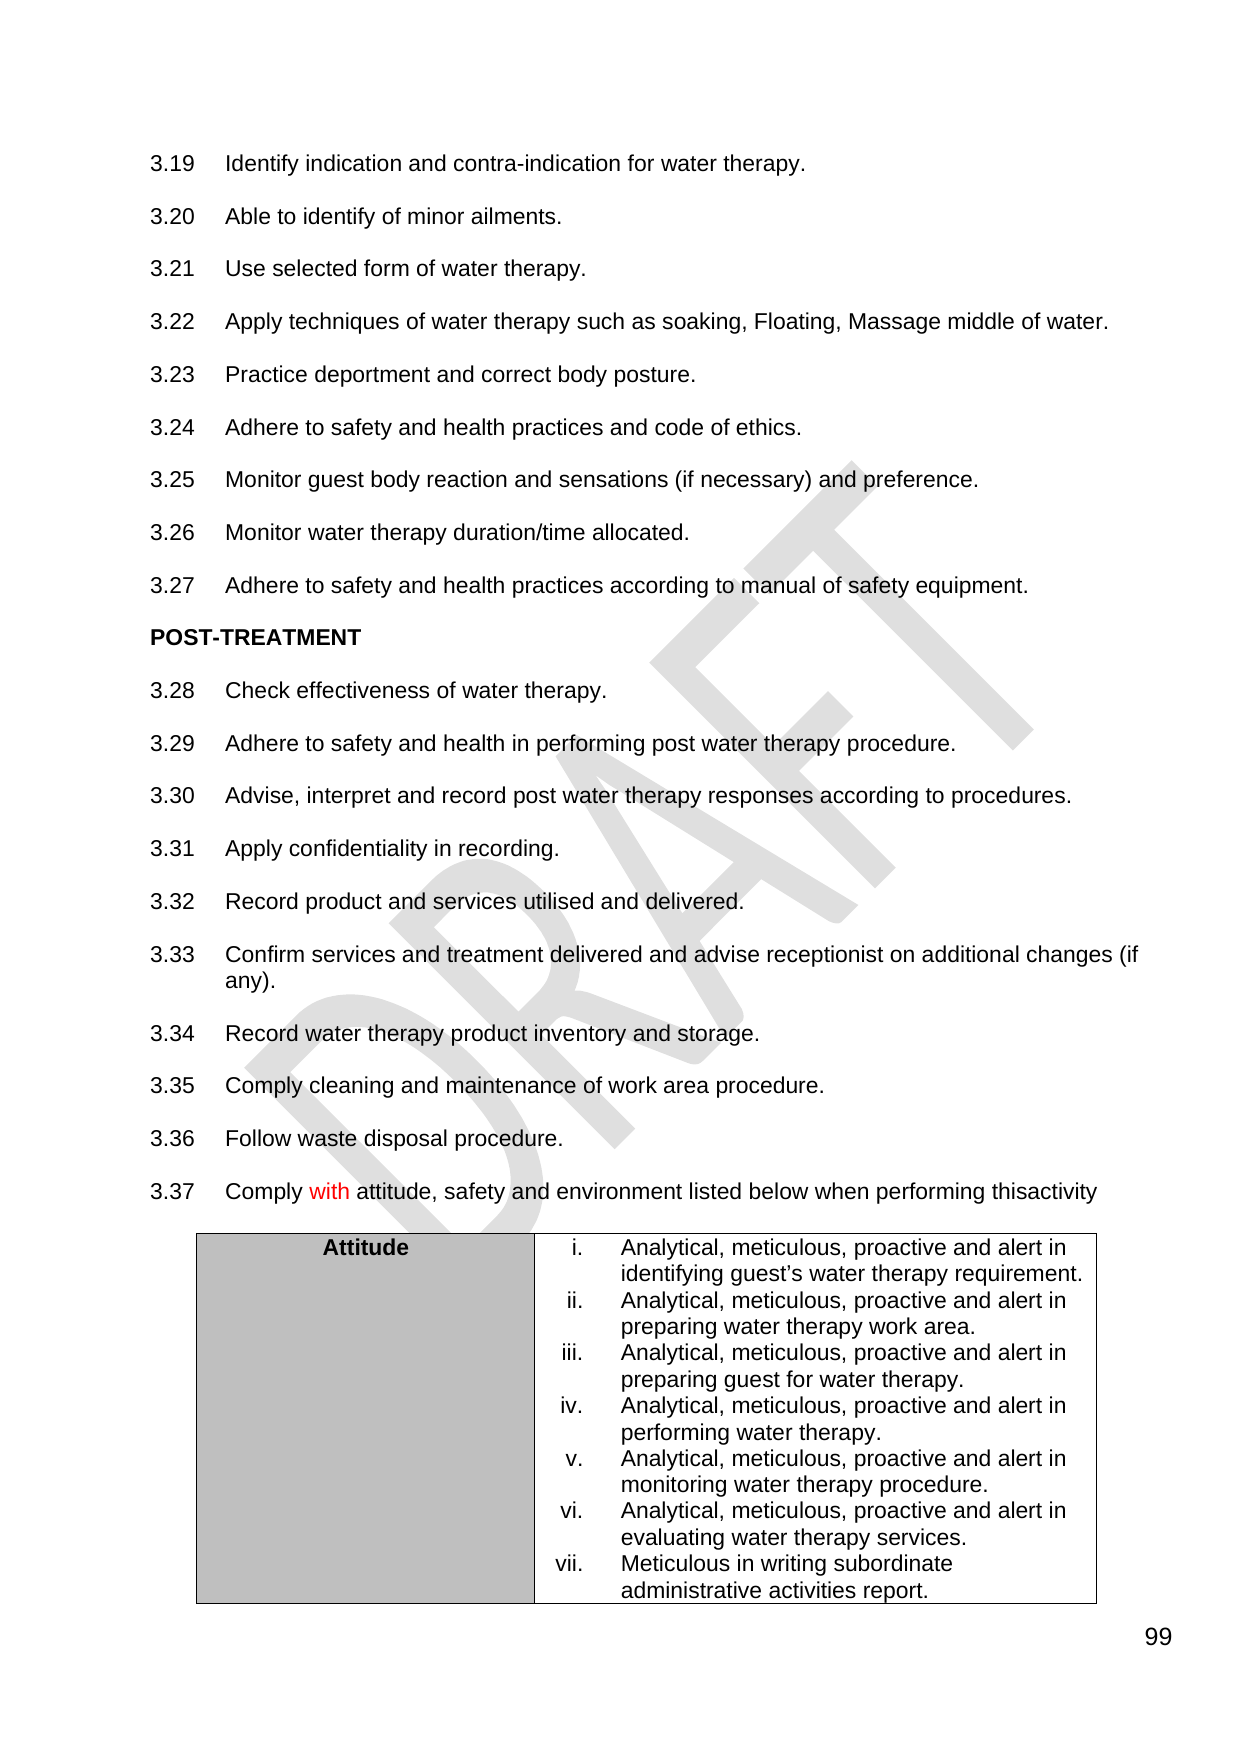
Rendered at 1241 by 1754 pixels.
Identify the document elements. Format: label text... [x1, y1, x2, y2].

list Practice deportment and correct body posture. [150, 361, 1172, 387]
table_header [535, 1234, 1096, 1603]
list Adhere to safety and health practices and code of ethics. [150, 413, 1172, 440]
list Monitor water therapy duration/time allocated. [150, 519, 1172, 545]
text POST-TREATMENT [150, 624, 1172, 651]
list Follow waste disposal procedure. [150, 1125, 1172, 1151]
list Check effectiveness of water therapy. [150, 677, 1172, 703]
list Able to identify of minor ailments. [150, 203, 1172, 229]
list Use selected form of water therapy. [150, 255, 1172, 282]
list Adhere to safety and health practices according to manual of safety equipment. [150, 572, 1172, 598]
list Confirm services and treatment delivered and advise receptionist on additional changes (if any). [150, 941, 1172, 993]
list Record product and services utilised and delivered. [150, 888, 1172, 914]
list Comply cleaning and maintenance of work area procedure. [150, 1072, 1172, 1099]
list Apply techniques of water therapy such as soaking, Floating, Massage middle of water. [150, 308, 1172, 334]
table_header Attitude [197, 1234, 534, 1603]
list Monitor guest body reaction and sensations (if necessary) and preference. [150, 466, 1172, 493]
list Record water therapy product inventory and storage. [150, 1020, 1172, 1046]
list Advise, interpret and record post water therapy responses according to procedures. [150, 782, 1172, 809]
text 3.37 Comply with attitude, safety and environment listed below when performing thisactivity [150, 1178, 1172, 1204]
list Adhere to safety and health in performing post water therapy procedure. [150, 730, 1172, 756]
list Identify indication and contra-indication for water therapy. [150, 150, 1172, 176]
list Apply confidentiality in recording. [150, 835, 1172, 862]
